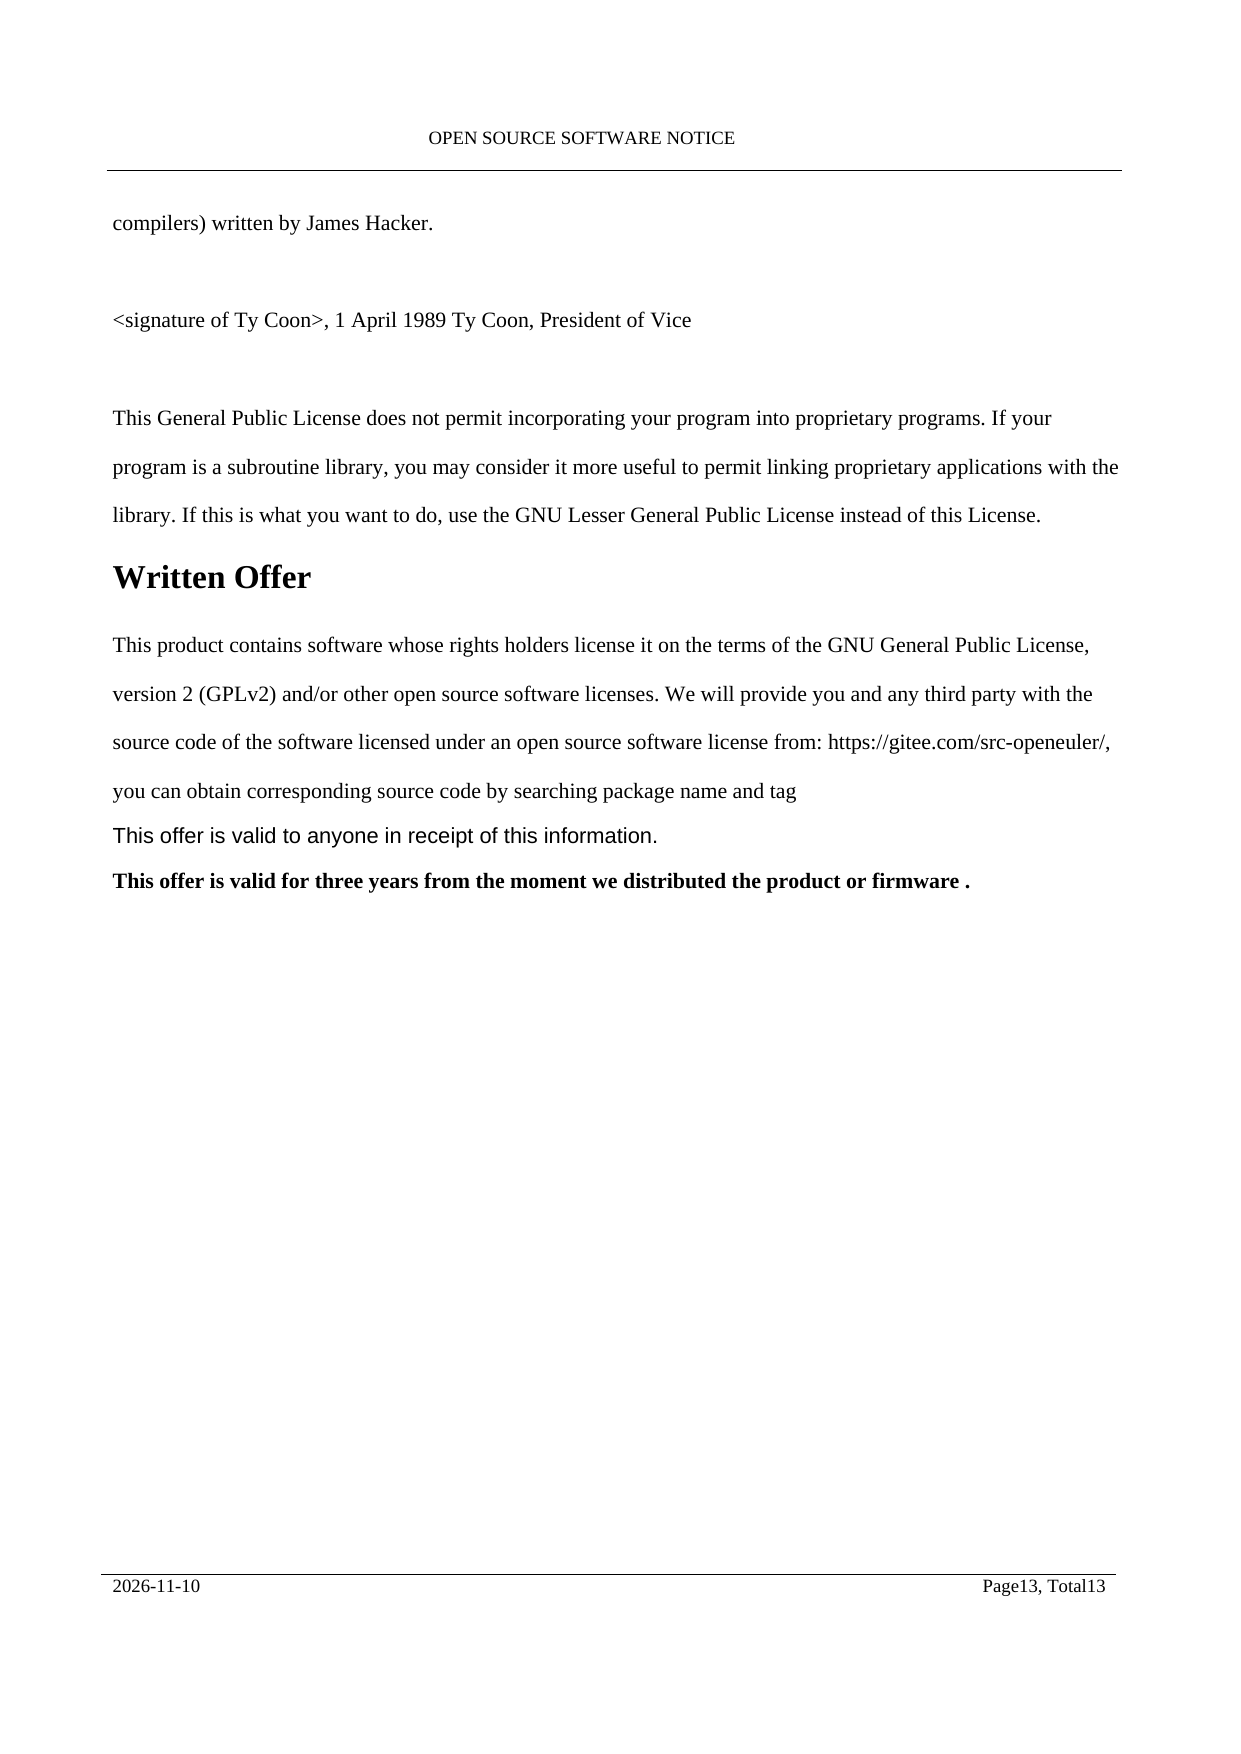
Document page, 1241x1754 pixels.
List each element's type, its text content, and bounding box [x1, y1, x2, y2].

text This offer is valid to anyone in receipt of this information. [112, 819, 1128, 852]
text This product contains software whose rights holders license it on the terms of the GNU General Public License, version 2 (GPLv2) and/or other open source software licenses. We will provide you and any third party with the source code of the software licensed under an open source software license from: https://gitee.com/src-openeuler/, you can obtain corresponding source code by searching package name and tag [112, 628, 1128, 807]
text Written Offer [112, 544, 1128, 609]
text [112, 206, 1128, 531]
text This offer is valid for three years from the moment we distributed the product or firmware . [112, 864, 1128, 897]
